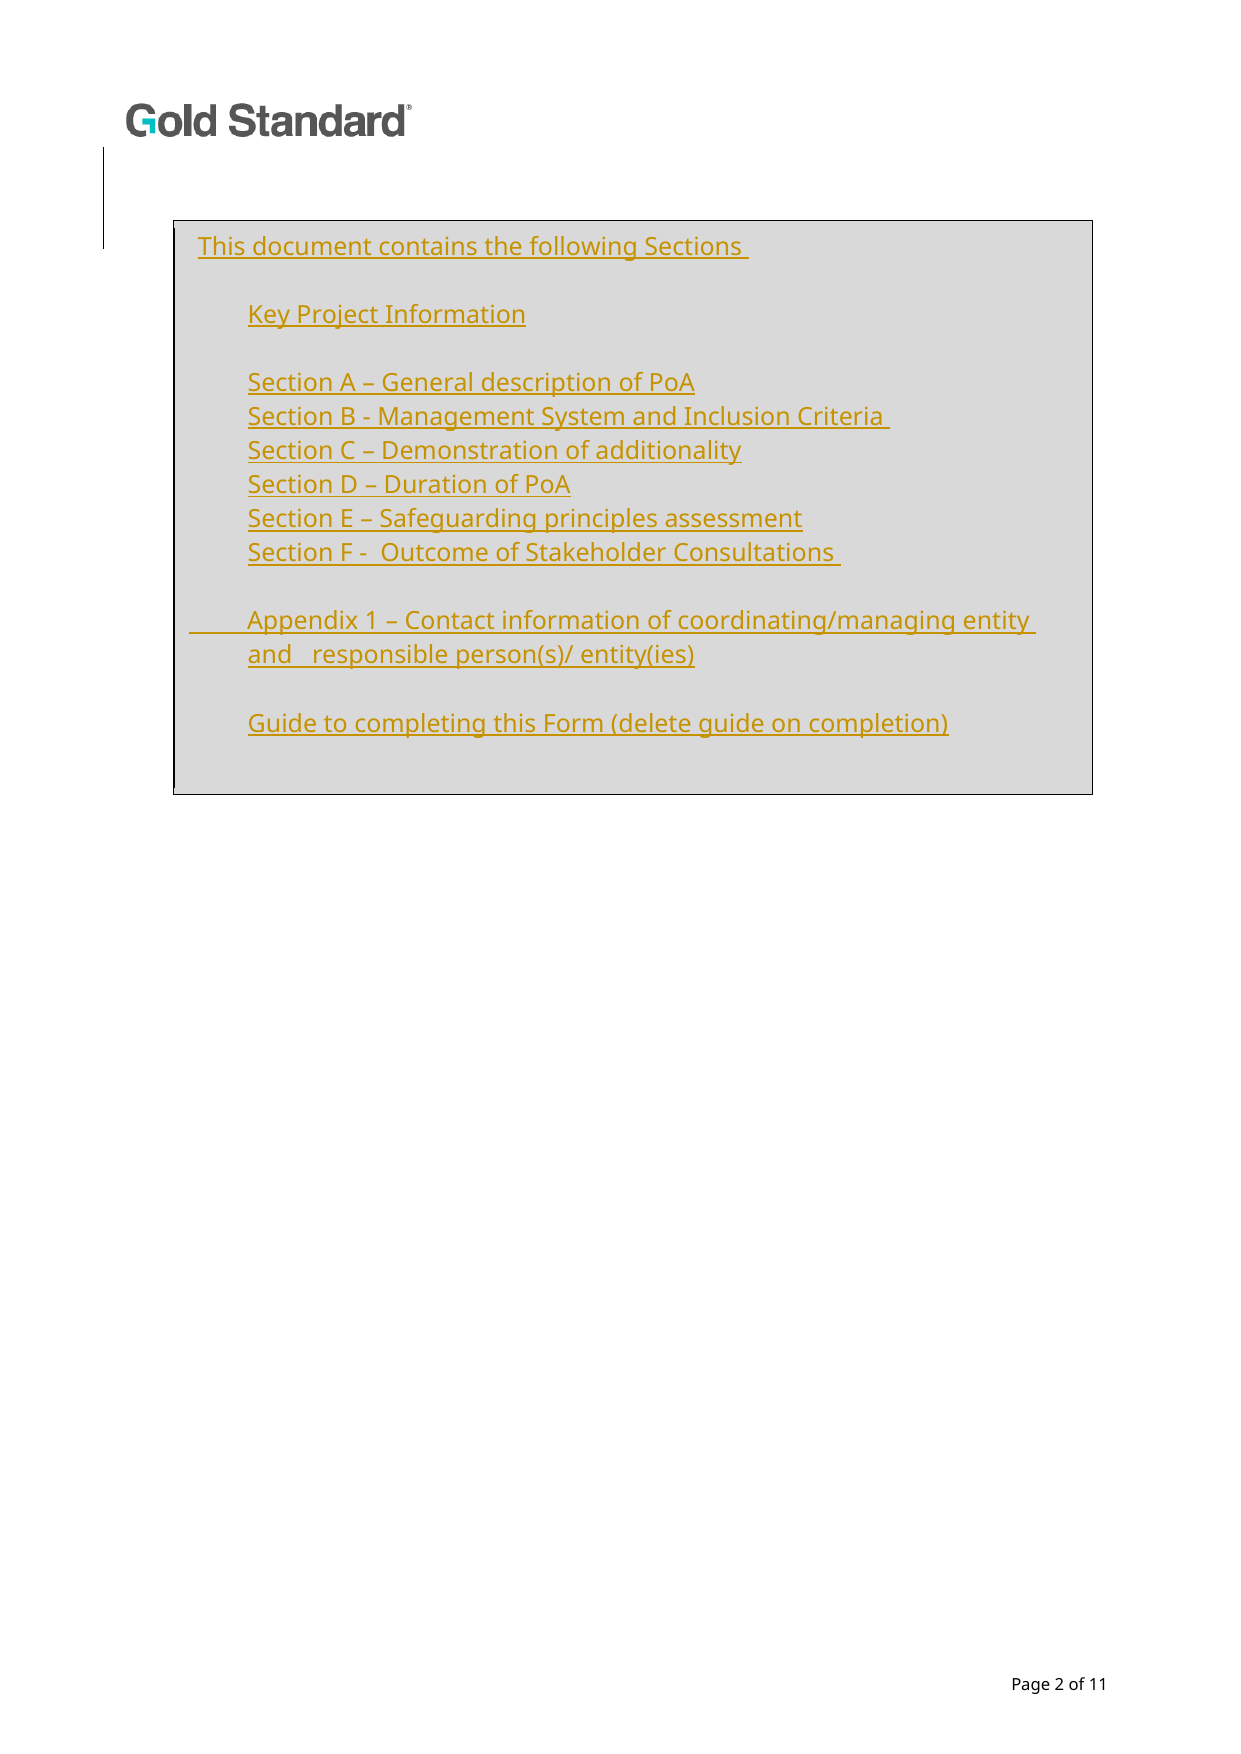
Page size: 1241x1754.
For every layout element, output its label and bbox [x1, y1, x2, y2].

picture [118, 88, 419, 147]
